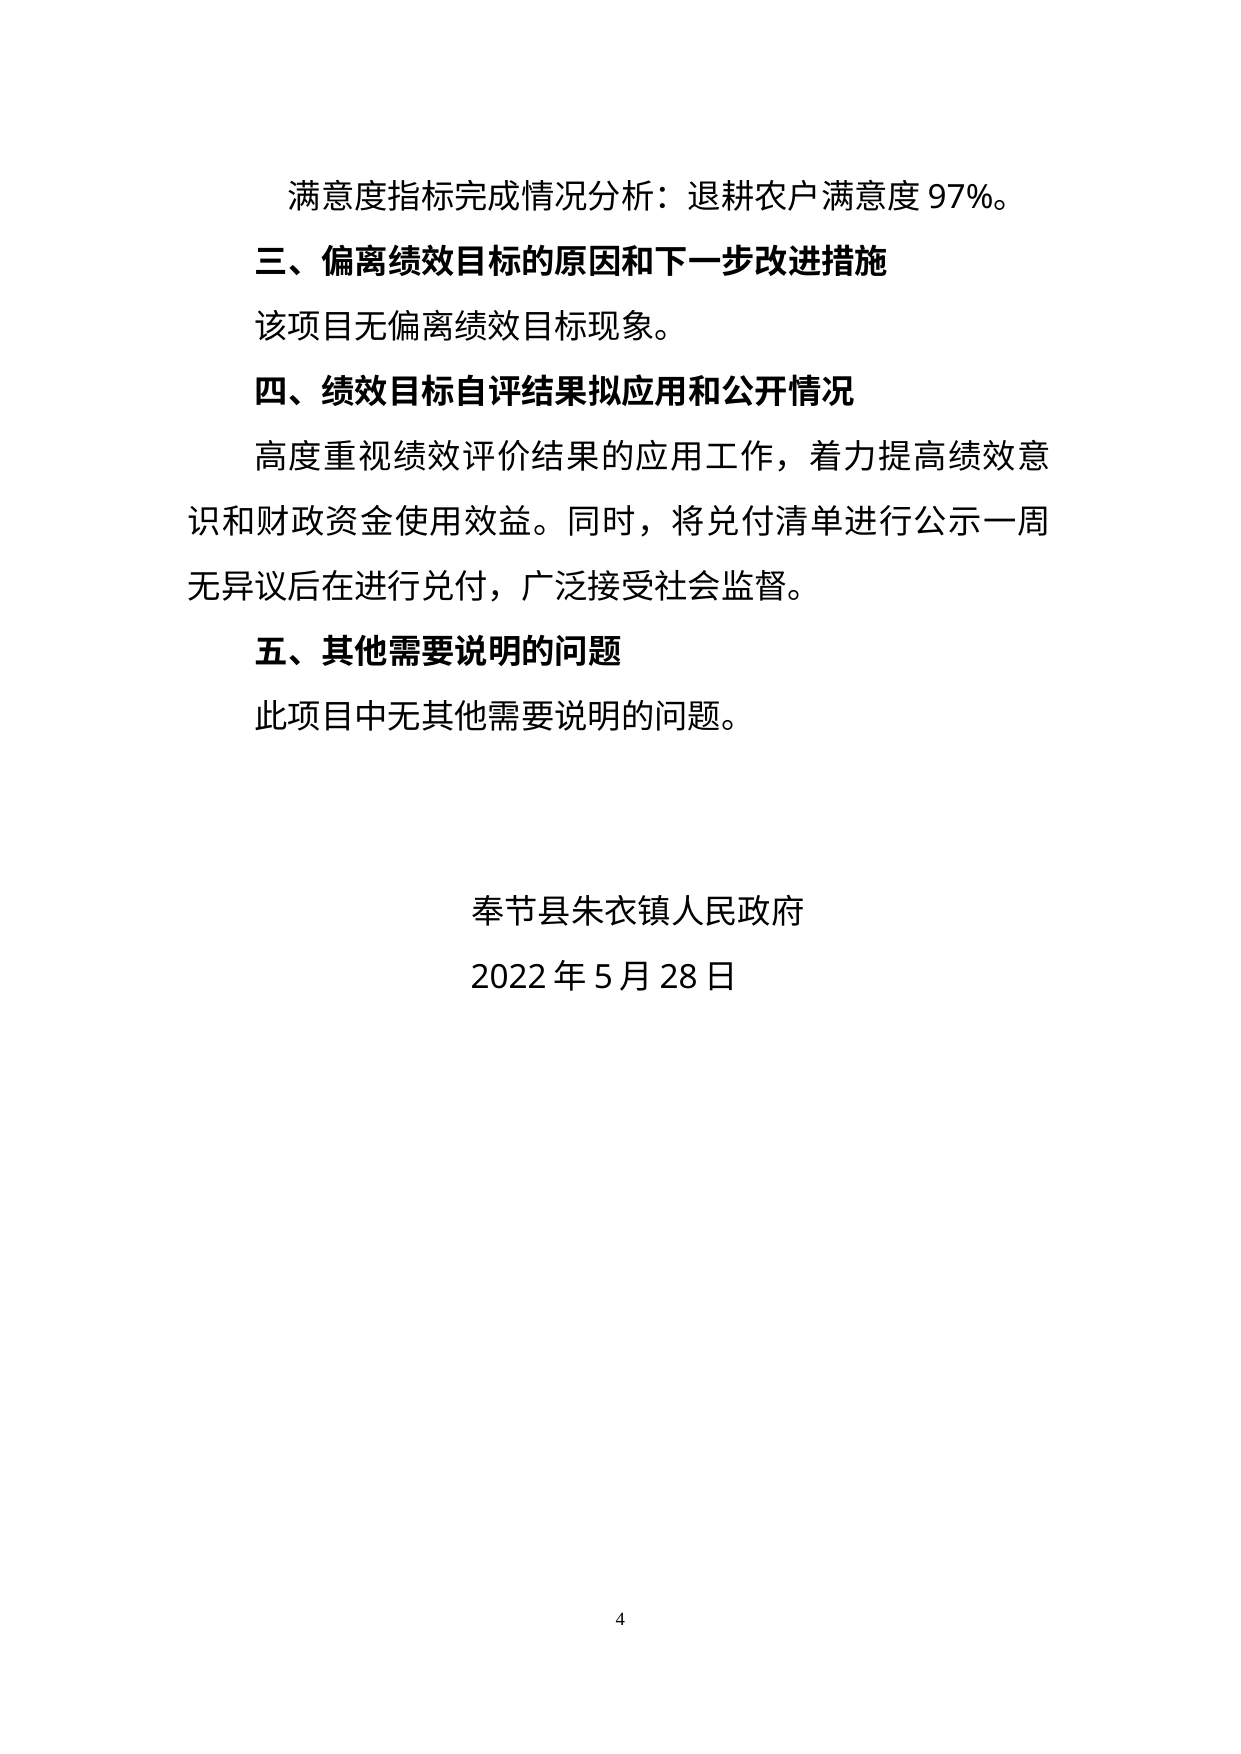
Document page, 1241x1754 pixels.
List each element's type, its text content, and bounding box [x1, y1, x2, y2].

text 高度重视绩效评价结果的应用工作，着力提高绩效意识和财政资金使用效益。同时，将兑付清单进行公示一周，无异议后在进行兑付，广泛接受社会监督。 [187, 422, 1053, 617]
text 满意度指标完成情况分析：退耕农户满意度97%。 [187, 162, 1053, 227]
text 四、绩效目标自评结果拟应用和公开情况 [187, 357, 1053, 422]
text 奉节县朱衣镇人民政府 [187, 877, 1053, 942]
text 三、偏离绩效目标的原因和下一步改进措施 [187, 227, 1053, 292]
text 该项目无偏离绩效目标现象。 [187, 292, 1053, 357]
text 此项目中无其他需要说明的问题。 [187, 682, 1053, 747]
text 五、其他需要说明的问题 [187, 617, 1053, 682]
text 2022年5月28日 [187, 942, 1053, 1007]
